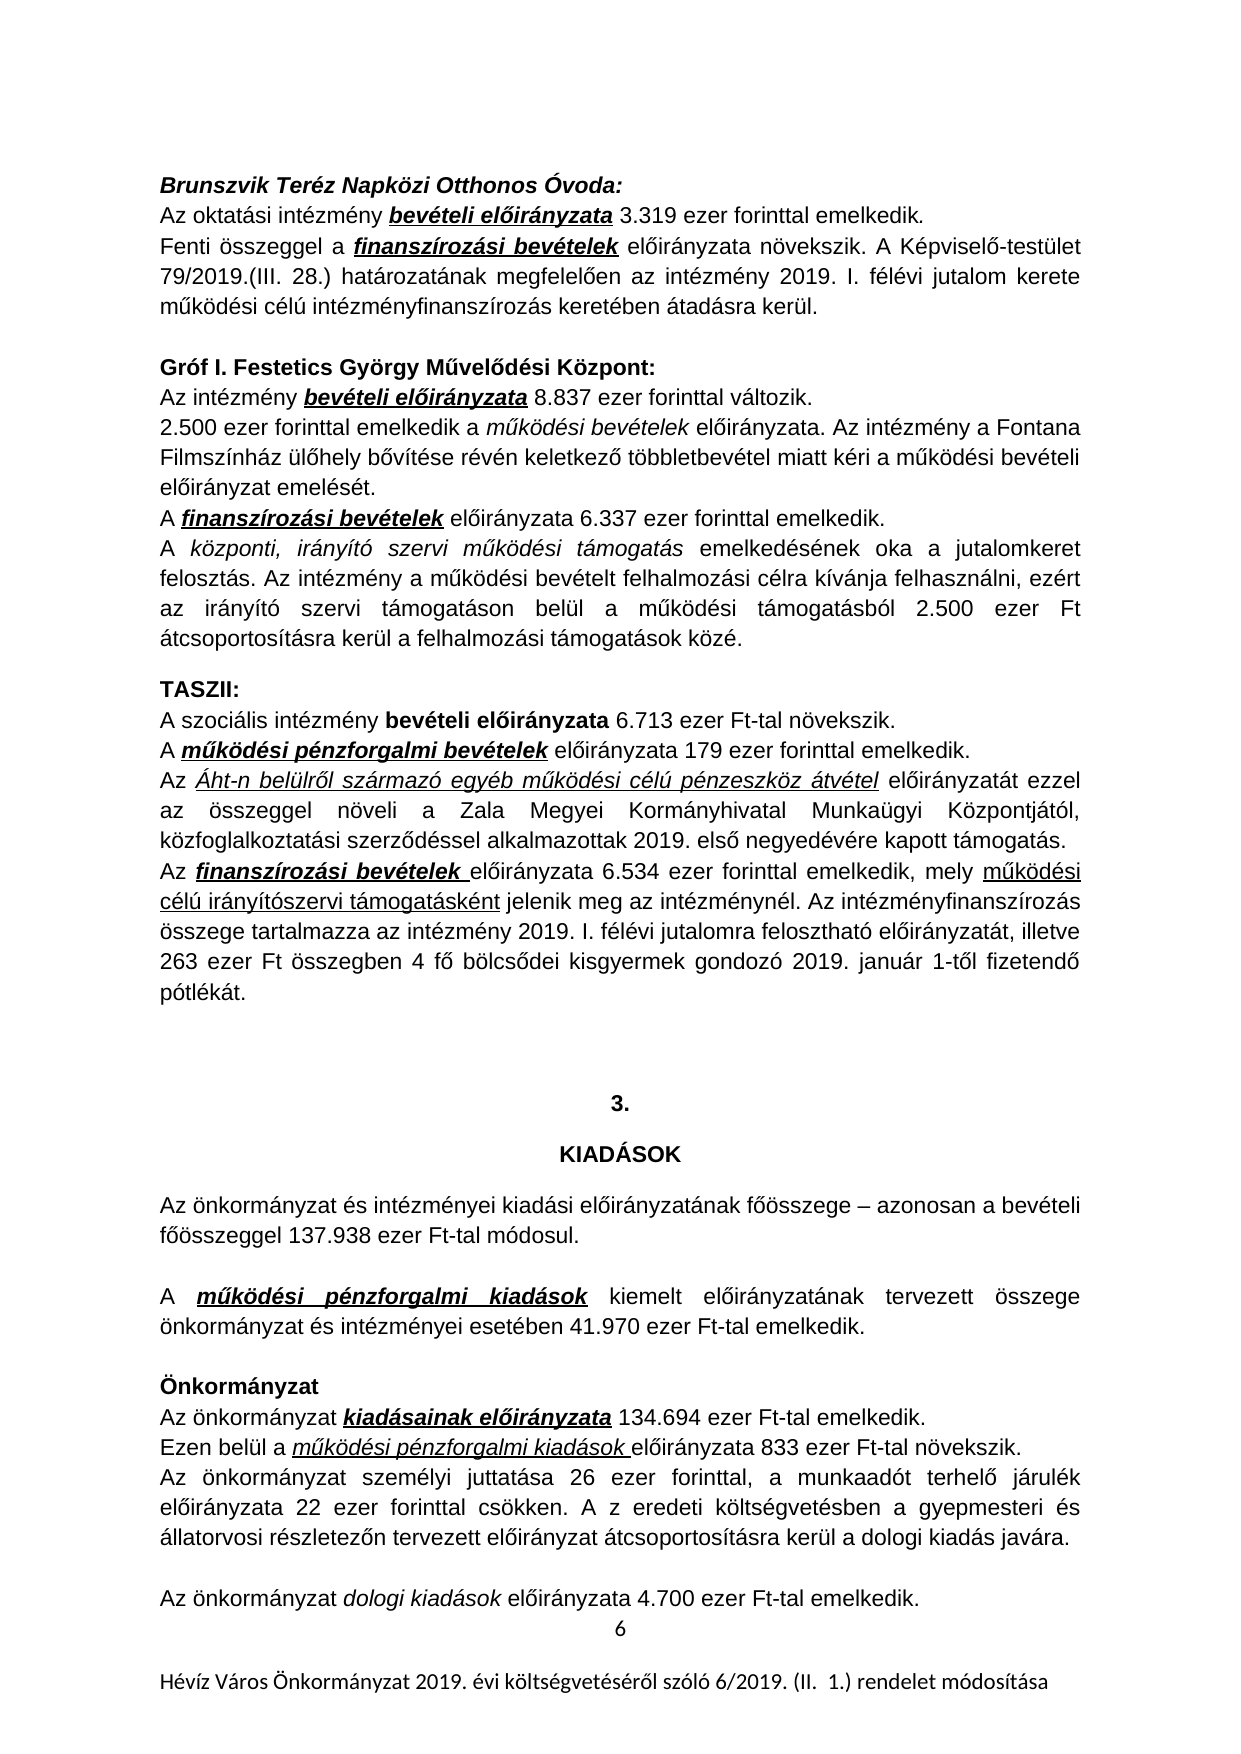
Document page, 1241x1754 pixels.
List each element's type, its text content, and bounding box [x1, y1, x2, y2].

text A központi, irányító szervi működési támogatás emelkedésének oka a jutalomkeret felosztás. Az intézmény a működési bevételt felhalmozási célra kívánja felhasználni, ezért az irányító szervi támogatáson belül a működési támogatásból 2.500 ezer Ft átcsoportosításra kerül a felhalmozási támogatások közé. [159, 535, 1081, 652]
text Ezen belül a működési pénzforgalmi kiadások előirányzata 833 ezer Ft-tal növekszik. [159, 1434, 1081, 1460]
text Az intézmény bevételi előirányzata 8.837 ezer forinttal változik. [159, 384, 1081, 410]
text Gróf I. Festetics György Művelődési Központ: [159, 353, 1081, 380]
text Fenti összeggel a finanszírozási bevételek előirányzata növekszik. A Képviselő-testület 79/2019.(III. 28.) határozatának megfelelően az intézmény 2019. I. félévi jutalom kerete működési célú intézményfinanszírozás keretében átadásra kerül. [159, 233, 1081, 319]
text 2.500 ezer forinttal emelkedik a működési bevételek előirányzata. Az intézmény a Fontana Filmszínház ülőhely bővítése révén keletkező többletbevétel miatt kéri a működési bevételi előirányzat emelését. [159, 414, 1081, 501]
text Az önkormányzat személyi juttatása 26 ezer forinttal, a munkaadót terhelő járulék előirányzata 22 ezer forinttal csökken. A z eredeti költségvetésben a gyepmesteri és állatorvosi részletezőn tervezett előirányzat átcsoportosításra kerül a dologi kiadás javára. [159, 1464, 1081, 1551]
text KIADÁSOK [159, 1141, 1081, 1167]
text A működési pénzforgalmi kiadások kiemelt előirányzatának tervezett összege önkormányzat és intézményei esetében 41.970 ezer Ft-tal emelkedik. [159, 1283, 1081, 1339]
text TASZII: [159, 676, 1081, 703]
text Az finanszírozási bevételek előirányzata 6.534 ezer forinttal emelkedik, mely működési célú irányítószervi támogatásként jelenik meg az intézménynél. Az intézményfinanszírozás összege tartalmazza az intézmény 2019. I. félévi jutalomra felosztható előirányzatát, illetve 263 ezer Ft összegben 4 fő bölcsődei kisgyermek gondozó 2019. január 1-től fizetendő pótlékát. [159, 858, 1081, 1005]
text Az oktatási intézmény bevételi előirányzata 3.319 ezer forinttal emelkedik. [159, 202, 1081, 229]
text A működési pénzforgalmi bevételek előirányzata 179 ezer forinttal emelkedik. [159, 737, 1081, 763]
text Az Áht-n belülről származó egyéb működési célú pénzeszköz átvétel előirányzatát ezzel az összeggel növeli a Zala Megyei Kormányhivatal Munkaügyi Központjától, közfoglalkoztatási szerződéssel alkalmazottak 2019. első negyedévére kapott támogatás. [159, 767, 1081, 854]
text 3. [159, 1090, 1081, 1116]
text A szociális intézmény bevételi előirányzata 6.713 ezer Ft-tal növekszik. [159, 707, 1081, 733]
text A finanszírozási bevételek előirányzata 6.337 ezer forinttal emelkedik. [159, 504, 1081, 531]
text Brunszvik Teréz Napközi Otthonos Óvoda: [159, 172, 1081, 198]
text Az önkormányzat kiadásainak előirányzata 134.694 ezer Ft-tal emelkedik. [159, 1403, 1081, 1430]
text Az önkormányzat dologi kiadások előirányzata 4.700 ezer Ft-tal emelkedik. [159, 1585, 1081, 1611]
text Önkormányzat [159, 1373, 1081, 1399]
text Az önkormányzat és intézményei kiadási előirányzatának főösszege – azonosan a bevételi főösszeggel 137.938 ezer Ft-tal módosul. [159, 1192, 1081, 1248]
